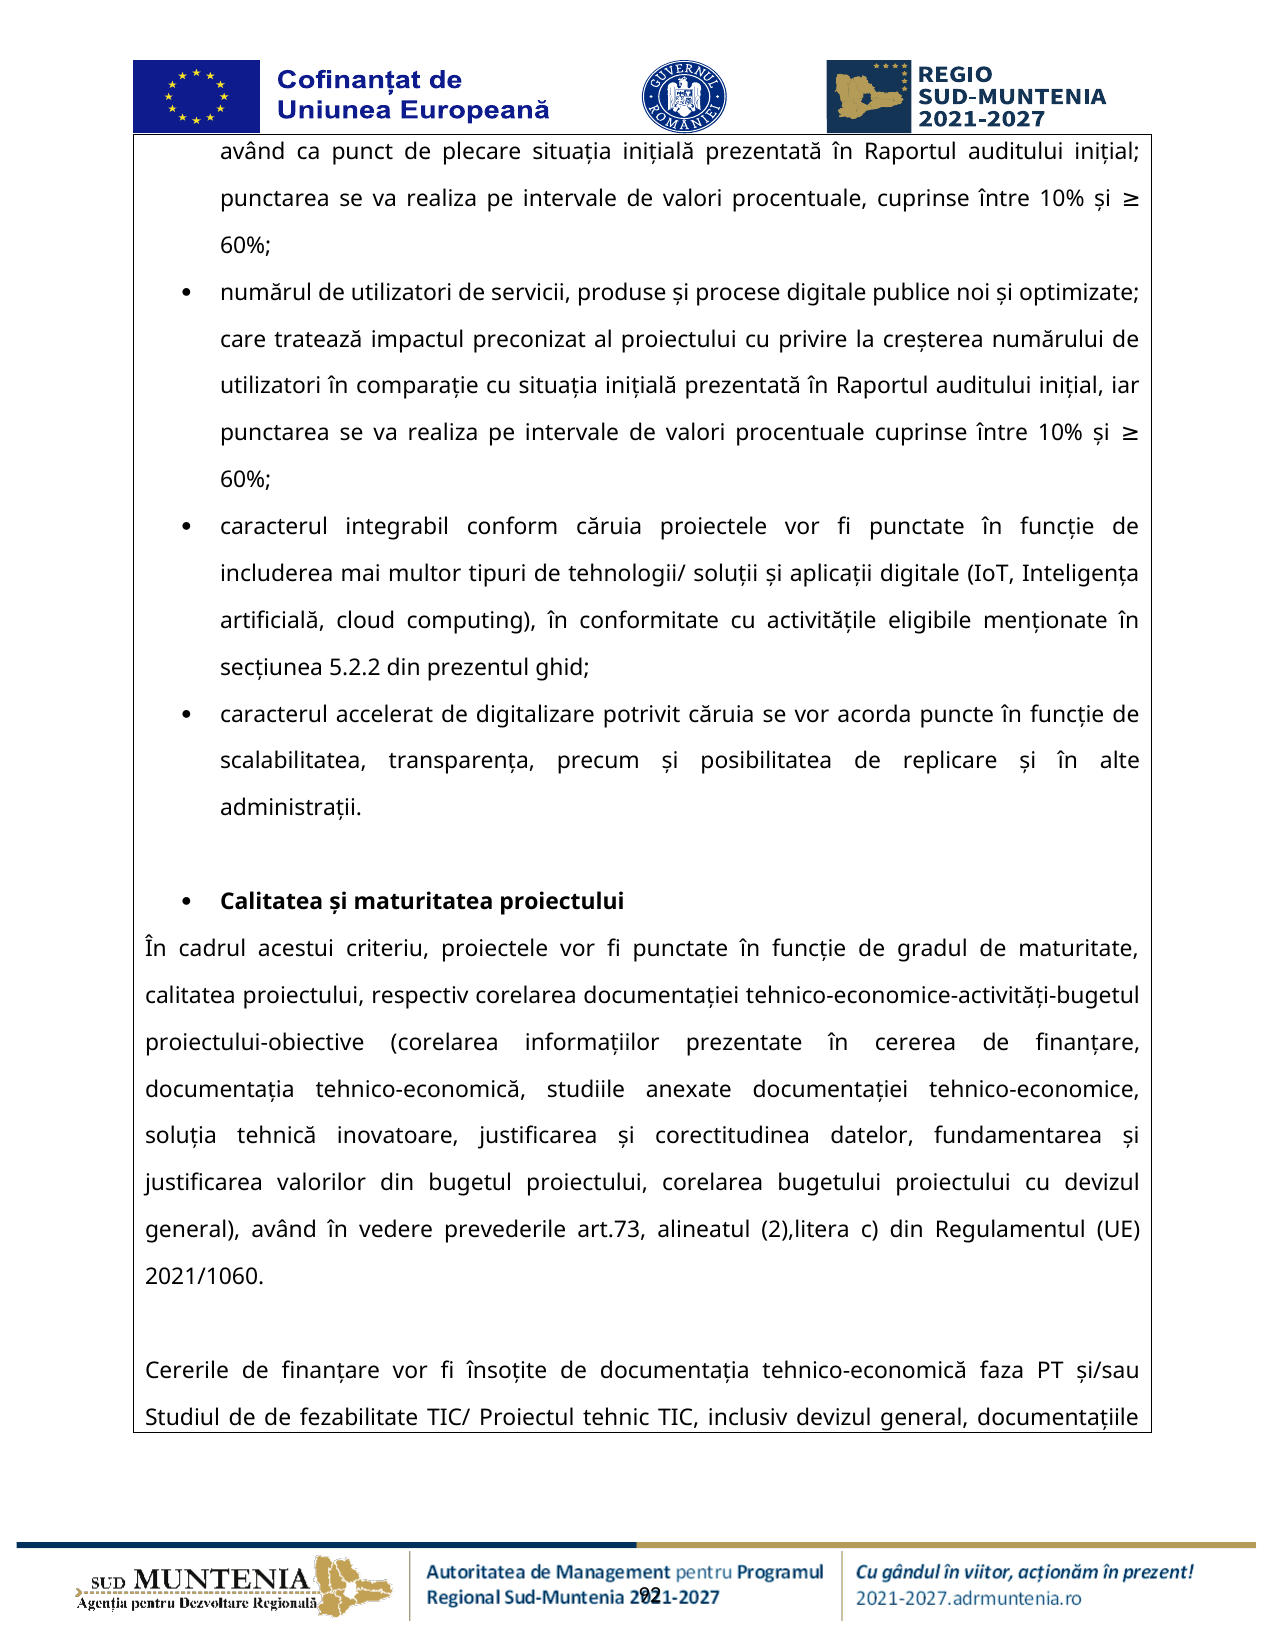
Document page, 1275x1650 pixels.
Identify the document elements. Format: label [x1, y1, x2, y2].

picture [16, 1542, 1257, 1622]
table_header [134, 135, 1151, 1432]
